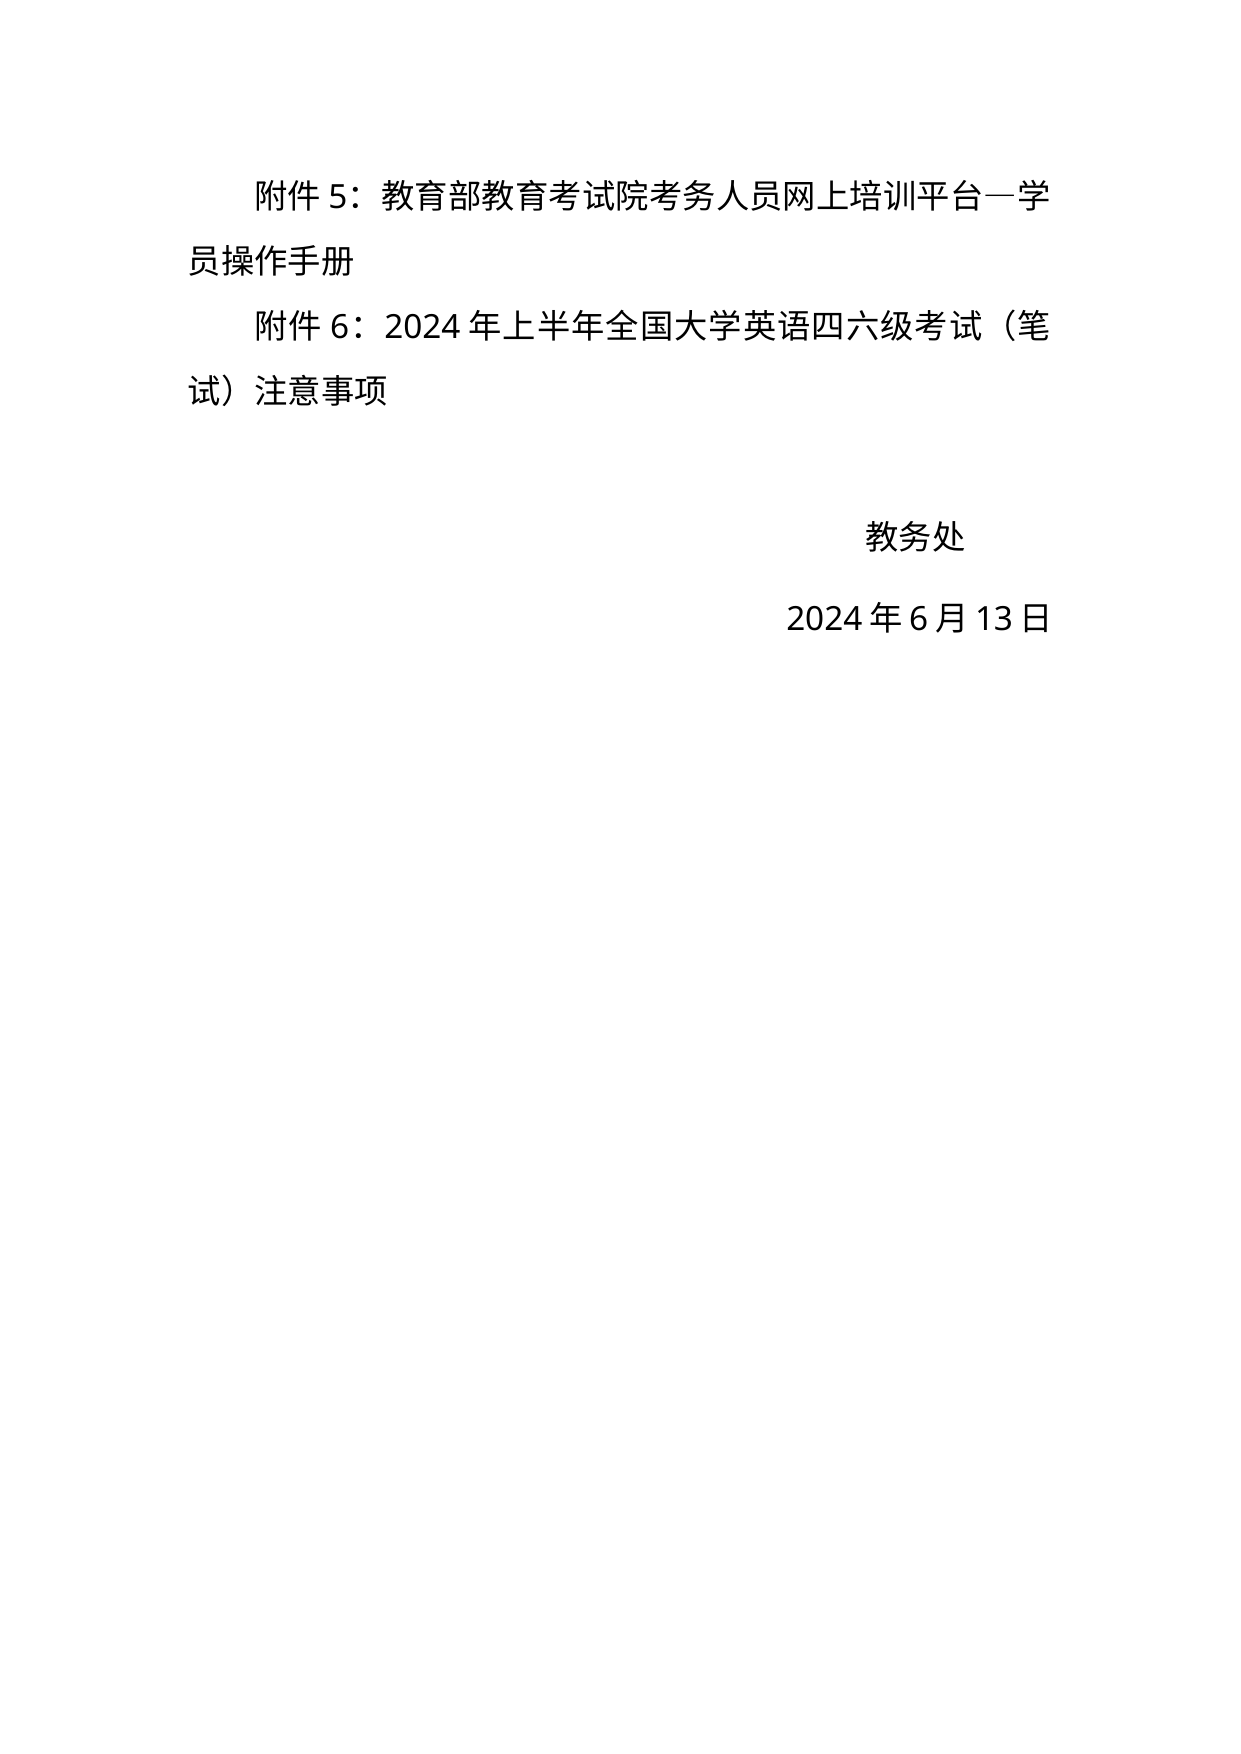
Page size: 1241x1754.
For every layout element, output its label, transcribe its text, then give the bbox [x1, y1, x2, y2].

text 2024年6月13日 [187, 583, 1053, 648]
text 教务处 [187, 503, 965, 568]
text 附件6：2024年上半年全国大学英语四六级考试（笔试）注意事项 [187, 292, 1053, 422]
text 附件5：教育部教育考试院考务人员网上培训平台—学员操作手册 [187, 162, 1053, 292]
